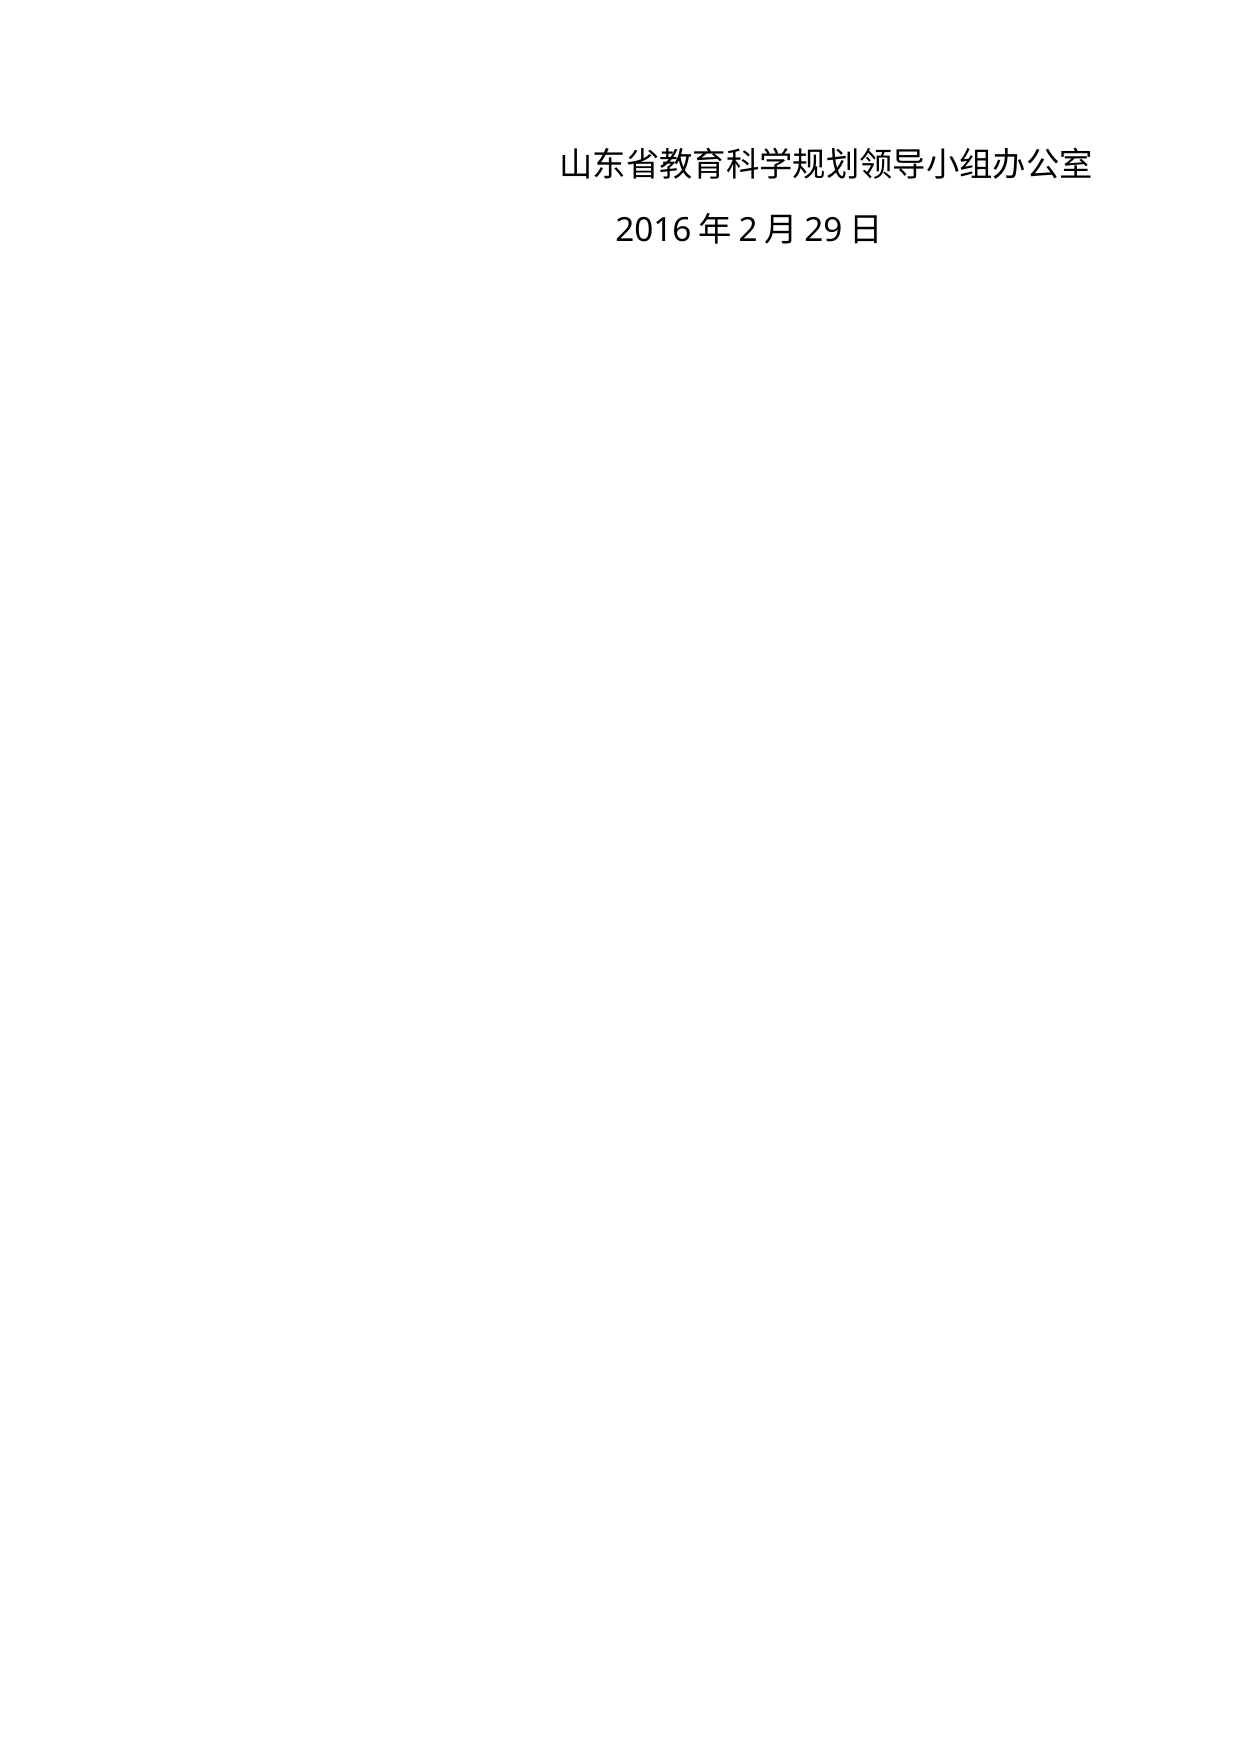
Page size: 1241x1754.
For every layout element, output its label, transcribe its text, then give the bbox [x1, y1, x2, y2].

text 2016年2月29日 [148, 194, 1092, 259]
text 山东省教育科学规划领导小组办公室 [148, 129, 1092, 194]
